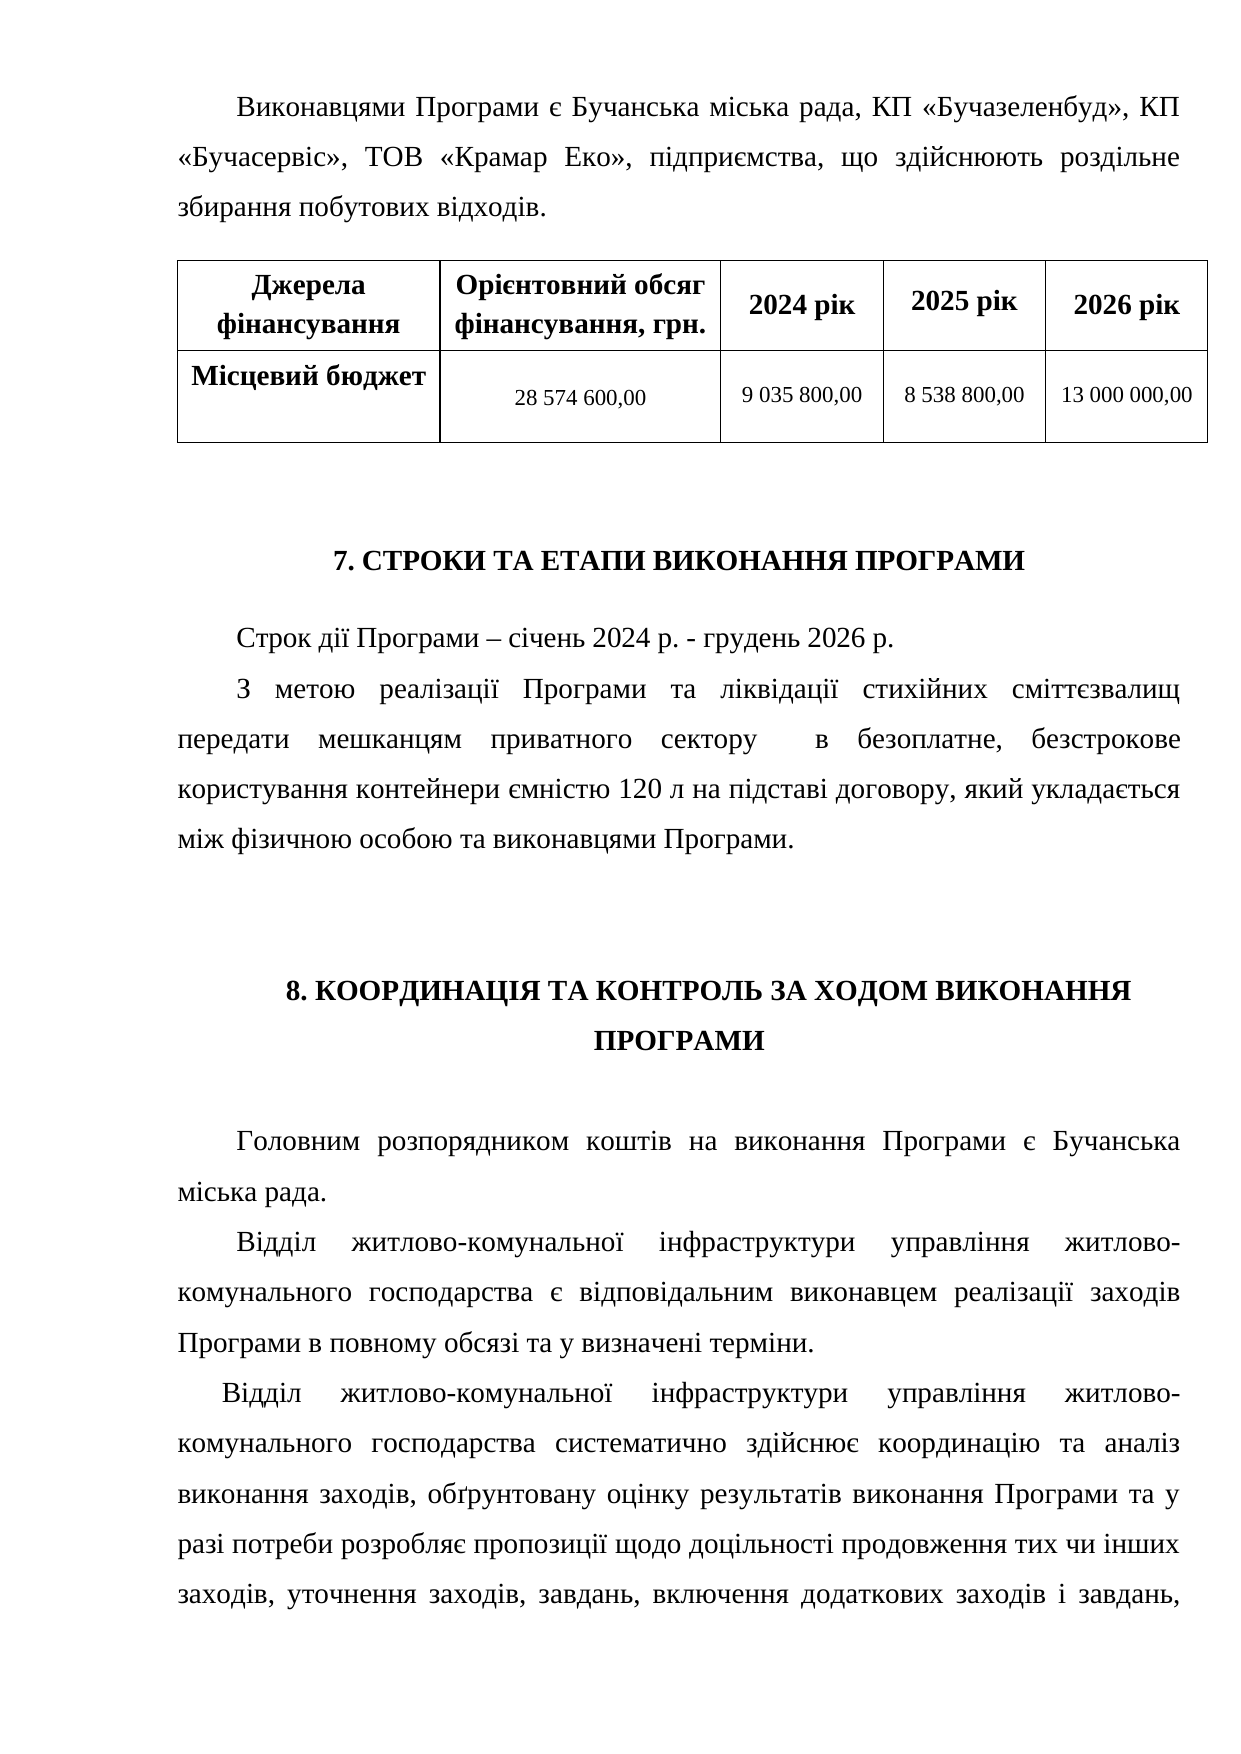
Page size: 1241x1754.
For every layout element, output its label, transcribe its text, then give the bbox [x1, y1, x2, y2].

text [177, 1375, 1181, 1610]
text 8. Координація та контроль за ходом виконання Програми [177, 973, 1181, 1056]
table_header 2025 рік [884, 261, 1045, 350]
text З метою реалізації Програми та ліквідації стихійних сміттєзвалищ передати мешканцям приватного сектору в безоплатне, безстрокове користування контейнери ємністю 120 л на підставі договору, який укладається між фізичною особою та виконавцями Програми. [177, 671, 1181, 771]
table_cell 8 538 800,00 [884, 351, 1045, 442]
text З метою реалізації Програми та ліквідації стихійних сміттєзвалищ передати мешканцям приватного сектору в безоплатне, безстрокове користування контейнери ємністю 120 л на підставі договору, який укладається між фізичною особою та виконавцями Програми. [177, 805, 1181, 855]
table_header Орієнтовний обсяг фінансування, грн. [441, 261, 720, 350]
table_cell 9 035 800,00 [721, 351, 883, 442]
table_cell 28 574 600,00 [441, 351, 720, 442]
text Виконавцями Програми є Бучанська міська рада, КП «Бучазеленбуд», КП «Бучасервіс», ТОВ «Крамар Еко», підприємства, що здійснюють роздільне збирання побутових відходів. [177, 89, 1181, 223]
table_cell 13 000 000,00 [1046, 351, 1207, 442]
text Строк дії Програми – січень 2024 р. - грудень 2026 р. [177, 620, 1181, 654]
table_header Джерела фінансування [178, 261, 439, 350]
table_cell Місцевий бюджет [178, 351, 439, 442]
text 7. Строки та етапи виконання Програми [177, 543, 1181, 577]
text Головним розпорядником коштів на виконання Програми є Бучанська міська рада. [177, 1123, 1181, 1207]
text Відділ житлово-комунальної інфраструктури управління житлово-комунального господарства є відповідальним виконавцем реалізації заходів Програми в повному обсязі та у визначені терміни. [177, 1224, 1181, 1358]
table_header 2026 рік [1046, 261, 1207, 350]
table_header 2024 рік [721, 261, 883, 350]
